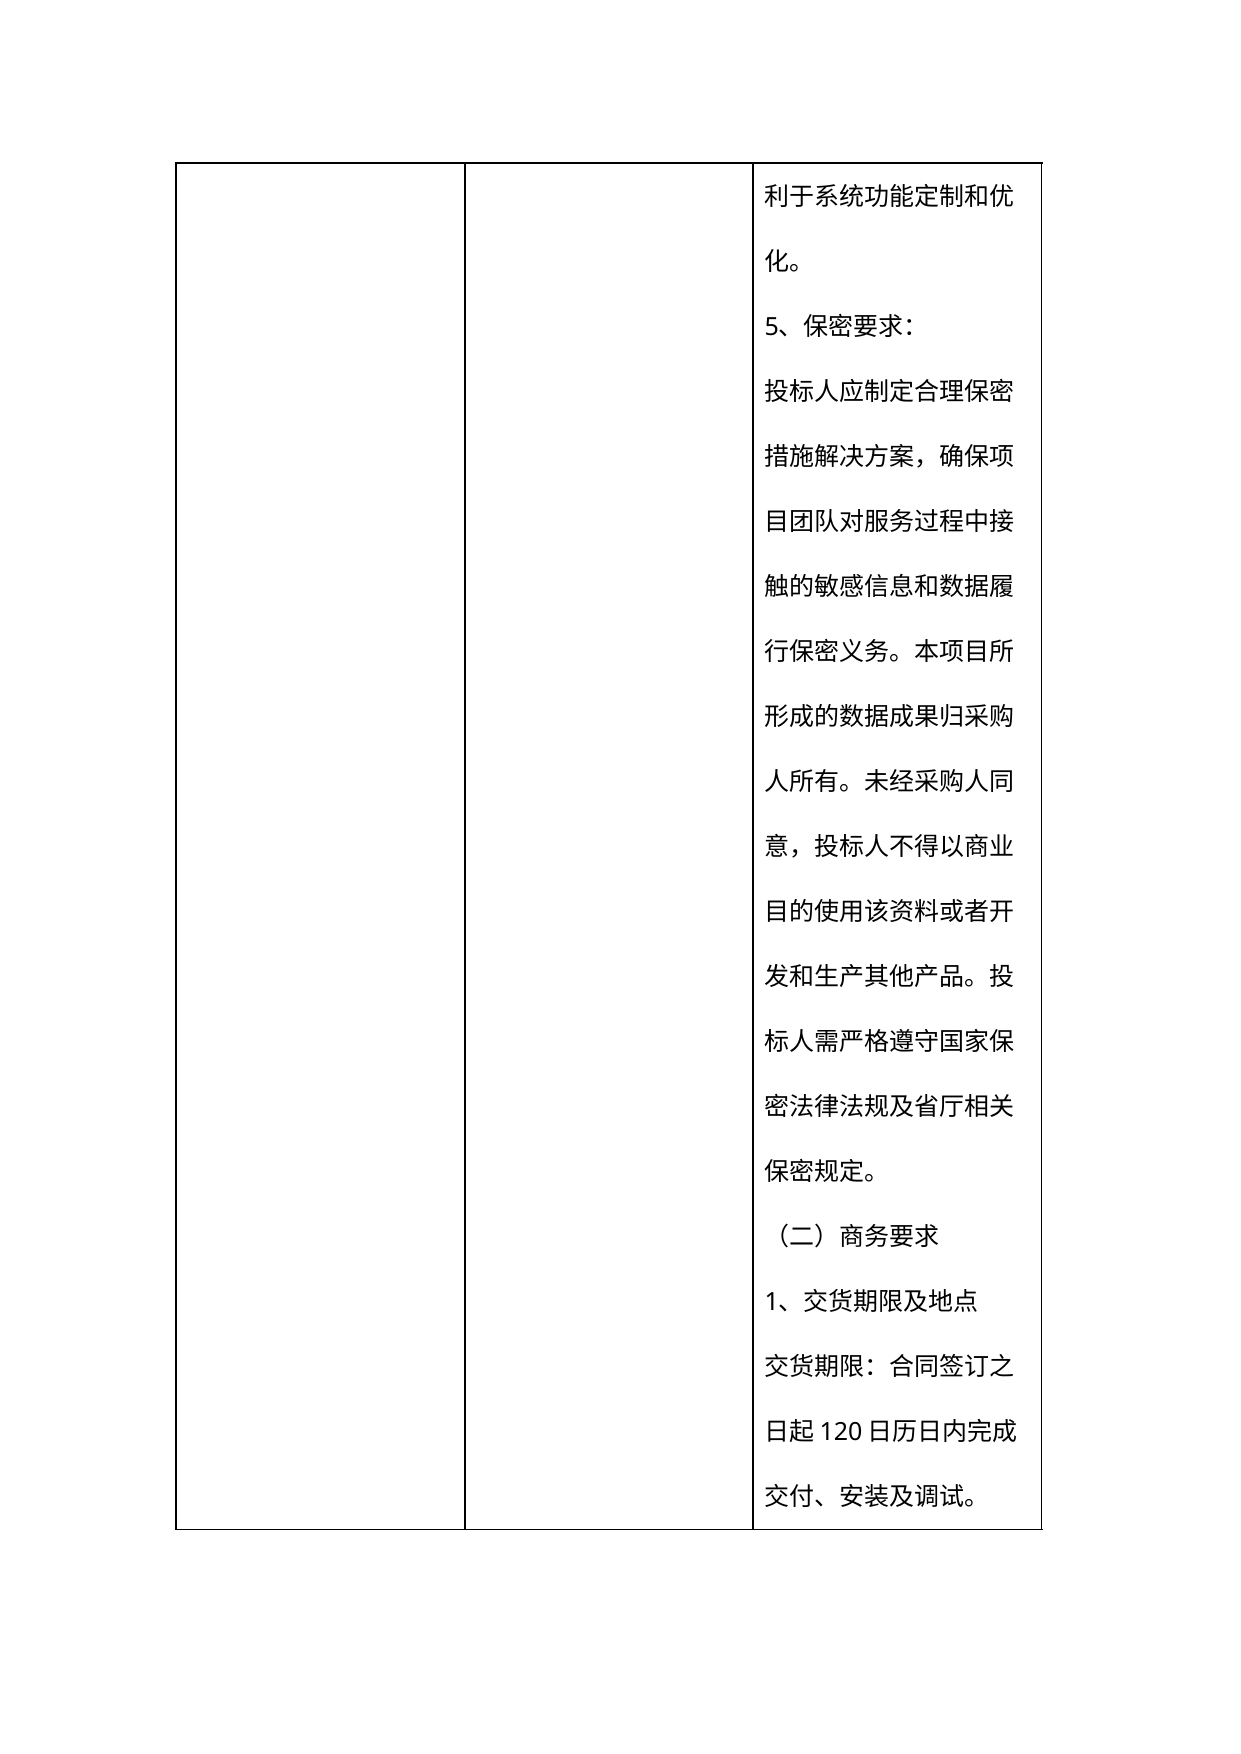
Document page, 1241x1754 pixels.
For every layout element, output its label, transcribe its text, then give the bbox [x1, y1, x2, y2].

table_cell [754, 164, 1041, 1528]
table_cell [466, 164, 752, 1528]
table_cell 2 [177, 164, 464, 1528]
